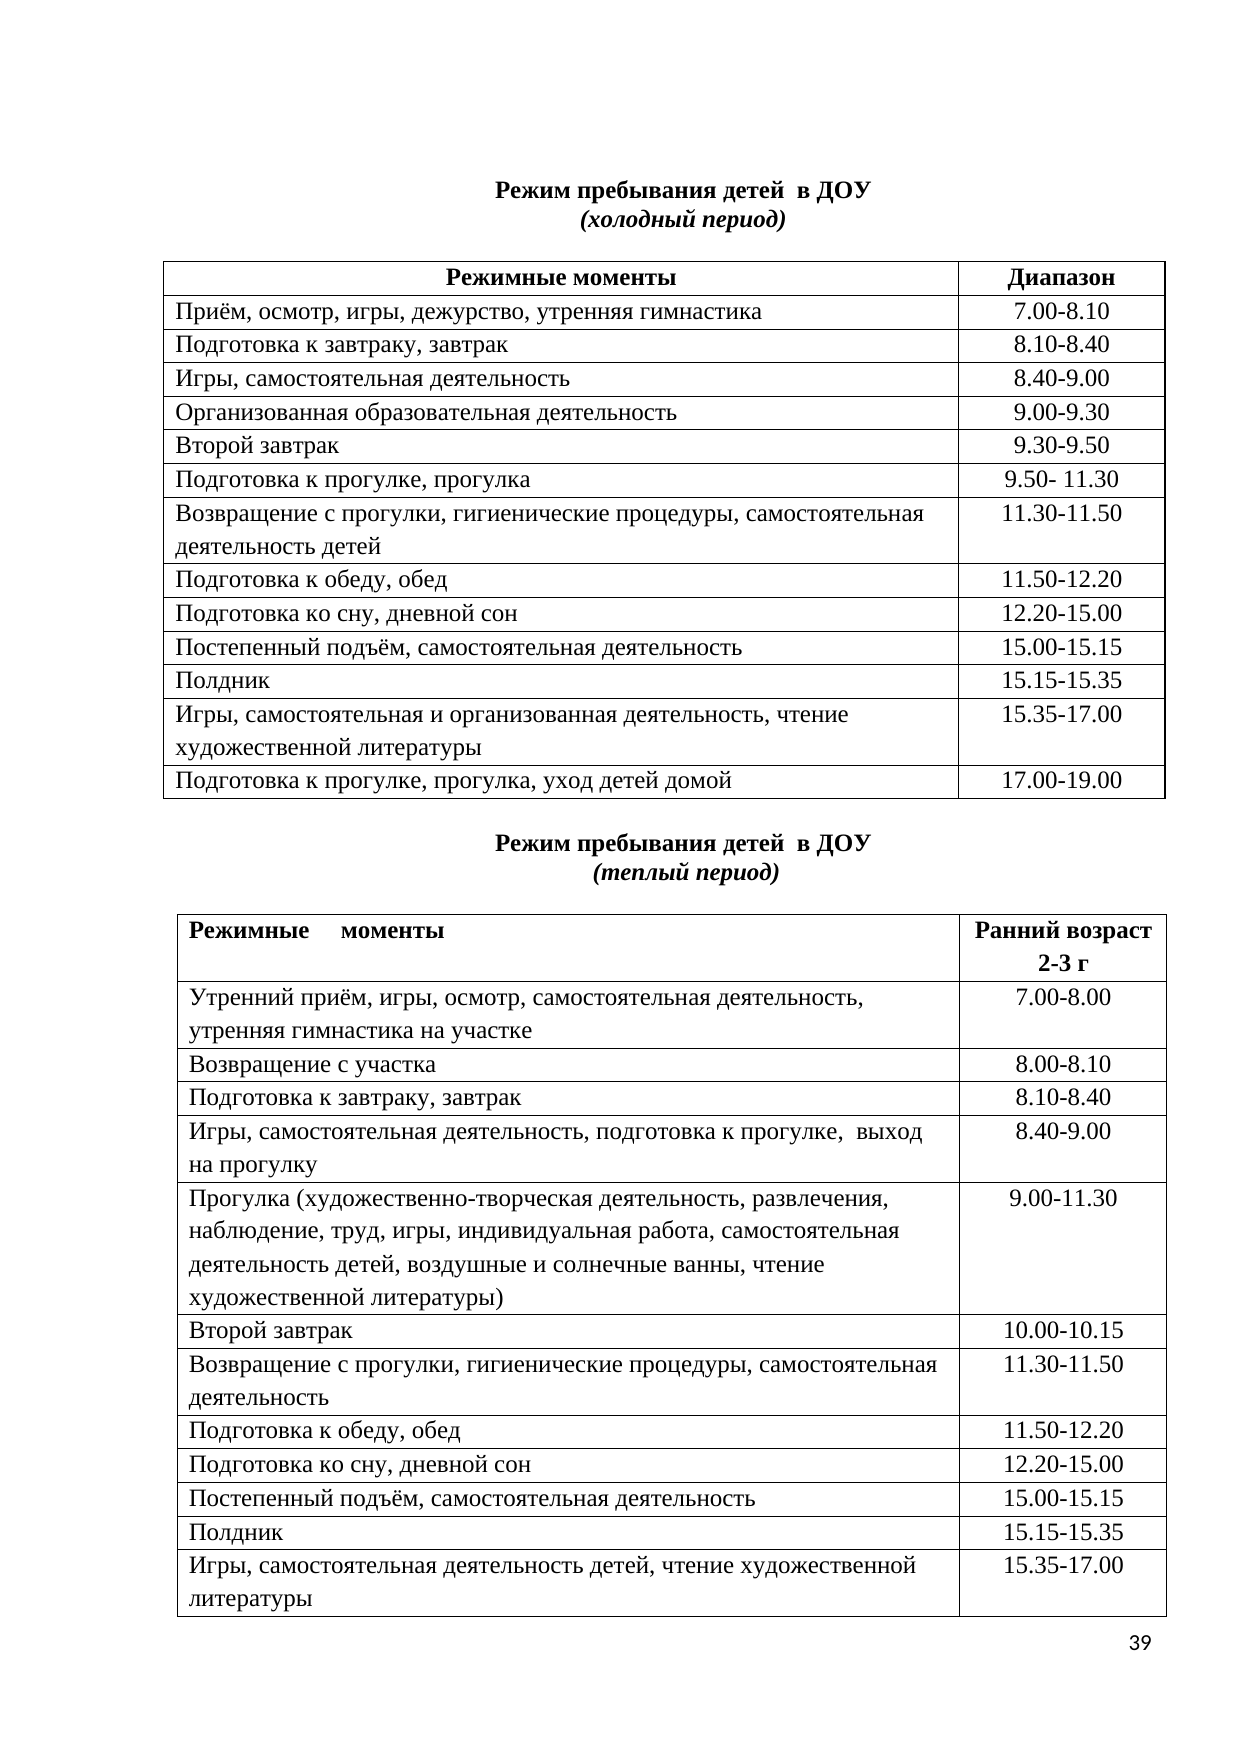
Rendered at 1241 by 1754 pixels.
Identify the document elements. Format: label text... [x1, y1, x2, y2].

table_cell Приём, осмотр, игры, дежурство, утренняя гимнастика [164, 296, 958, 328]
table_cell 8.10-8.40 [959, 330, 1164, 362]
text Режим пребывания детей в ДОУ [215, 828, 1152, 857]
table_cell Полдник [164, 665, 958, 698]
table_cell Второй завтрак [178, 1315, 959, 1348]
table_cell Игры, самостоятельная деятельность детей, чтение художественной литературы [178, 1550, 959, 1616]
table_cell 9.00-11.30 [960, 1183, 1166, 1314]
table_cell 9.50- 11.30 [959, 464, 1164, 497]
table_cell Подготовка ко сну, дневной сон [178, 1449, 959, 1482]
table_cell 7.00-8.00 [960, 982, 1166, 1048]
table_cell Второй завтрак [164, 430, 958, 463]
table_cell 17.00-19.00 [959, 766, 1164, 798]
table_header Ранний возраст 2-3 г [960, 915, 1166, 981]
table_header Диапазон [959, 262, 1164, 295]
table_cell 9.00-9.30 [959, 397, 1164, 429]
table_cell 7.00-8.10 [959, 296, 1164, 328]
table_cell 11.30-11.50 [960, 1349, 1166, 1414]
table_cell 8.40-9.00 [960, 1116, 1166, 1182]
table_cell 11.30-11.50 [959, 498, 1164, 563]
table_cell Возвращение с прогулки, гигиенические процедуры, самостоятельная деятельность [178, 1349, 959, 1414]
table_cell Подготовка к завтраку, завтрак [164, 330, 958, 362]
table_cell 8.40-9.00 [959, 363, 1164, 396]
table_cell 15.15-15.35 [959, 665, 1164, 698]
table_cell Игры, самостоятельная и организованная деятельность, чтение художественной литературы [164, 699, 958, 764]
table_header Режимные моменты [164, 262, 958, 295]
table_cell Постепенный подъём, самостоятельная деятельность [178, 1483, 959, 1516]
table_cell Прогулка (художественно-творческая деятельность, развлечения, наблюдение, труд, игры, индивидуальная работа, самостоятельная деятельность детей, воздушные и солнечные ванны, чтение художественной литературы) [178, 1183, 959, 1314]
table_cell 15.15-15.35 [960, 1517, 1166, 1549]
table_cell 15.00-15.15 [960, 1483, 1166, 1516]
table_cell Подготовка к прогулке, прогулка, уход детей домой [164, 766, 958, 798]
table_cell 10.00-10.15 [960, 1315, 1166, 1348]
table_cell Подготовка к обеду, обед [178, 1416, 959, 1448]
table_cell Возвращение с прогулки, гигиенические процедуры, самостоятельная деятельность детей [164, 498, 958, 563]
table_cell 12.20-15.00 [960, 1449, 1166, 1482]
table_cell Утренний приём, игры, осмотр, самостоятельная деятельность, утренняя гимнастика на участке [178, 982, 959, 1048]
table_header Режимные моменты [178, 915, 959, 981]
table_cell 12.20-15.00 [959, 598, 1164, 631]
table_cell 11.50-12.20 [960, 1416, 1166, 1448]
table_cell 11.50-12.20 [959, 564, 1164, 597]
table_cell Подготовка ко сну, дневной сон [164, 598, 958, 631]
table_cell Подготовка к прогулке, прогулка [164, 464, 958, 497]
text Режим пребывания детей в ДОУ [215, 176, 1152, 204]
table_cell Игры, самостоятельная деятельность [164, 363, 958, 396]
table_cell Организованная образовательная деятельность [164, 397, 958, 429]
table_cell Возвращение с участка [178, 1049, 959, 1081]
table_cell 15.35-17.00 [959, 699, 1164, 764]
table_cell 9.30-9.50 [959, 430, 1164, 463]
text (холодный период) [215, 204, 1152, 233]
table_cell Игры, самостоятельная деятельность, подготовка к прогулке, выход на прогулку [178, 1116, 959, 1182]
table_cell Полдник [178, 1517, 959, 1549]
text (теплый период) [215, 857, 1152, 886]
table_cell Подготовка к обеду, обед [164, 564, 958, 597]
table_cell 15.00-15.15 [959, 632, 1164, 664]
table_cell 15.35-17.00 [960, 1550, 1166, 1616]
table_cell Постепенный подъём, самостоятельная деятельность [164, 632, 958, 664]
table_cell 8.10-8.40 [960, 1082, 1166, 1115]
table_cell Подготовка к завтраку, завтрак [178, 1082, 959, 1115]
table_cell 8.00-8.10 [960, 1049, 1166, 1081]
